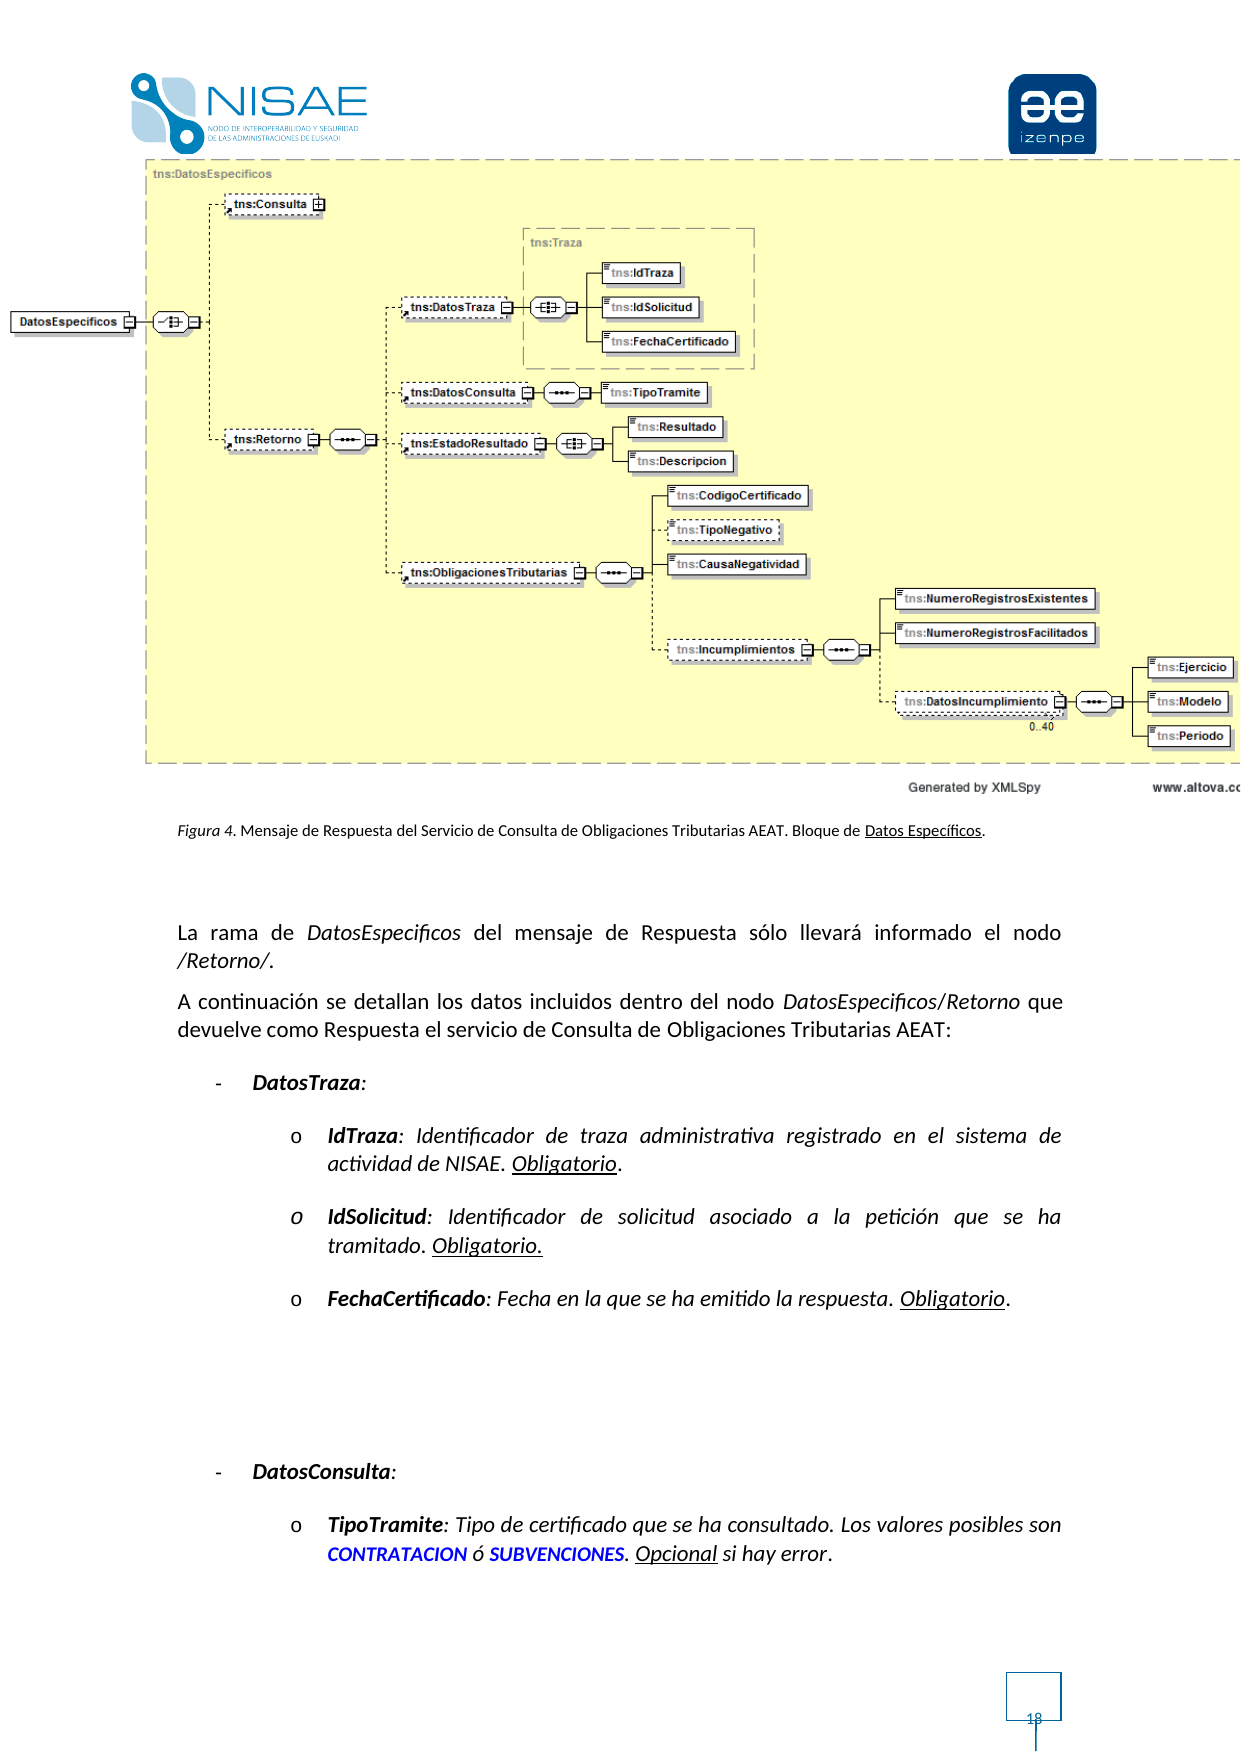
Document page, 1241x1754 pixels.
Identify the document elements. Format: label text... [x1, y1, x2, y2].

picture [0, 73, 1241, 795]
list DatosTraza: [215, 1068, 1063, 1096]
list FechaCertificado: Fecha en la que se ha emitido la respuesta. Obligatorio. [290, 1284, 1063, 1313]
list DatosConsulta: [215, 1457, 1063, 1485]
text La rama de DatosEspecificos del mensaje de Respuesta sólo llevará informado el nodo /Retorno/. [177, 918, 1063, 974]
text Figura 4. Mensaje de Respuesta del Servicio de Consulta de Obligaciones Tributarias AEAT. Bloque de Datos Específicos. [177, 820, 1063, 840]
list IdTraza: Identificador de traza administrativa registrado en el sistema de actividad de NISAE. Obligatorio. [290, 1121, 1063, 1177]
list TipoTramite: Tipo de certificado que se ha consultado. Los valores posibles son CONTRATACION ó SUBVENCIONES. Opcional si hay error. [290, 1510, 1063, 1567]
text A continuación se detallan los datos incluidos dentro del nodo DatosEspecificos/Retorno que devuelve como Respuesta el servicio de Consulta de Obligaciones Tributarias AEAT: [177, 987, 1063, 1043]
picture [139, 81, 148, 90]
picture [181, 131, 193, 143]
list IdSolicitud: Identificador de solicitud asociado a la petición que se ha tramitado. Obligatorio. [290, 1202, 1063, 1259]
